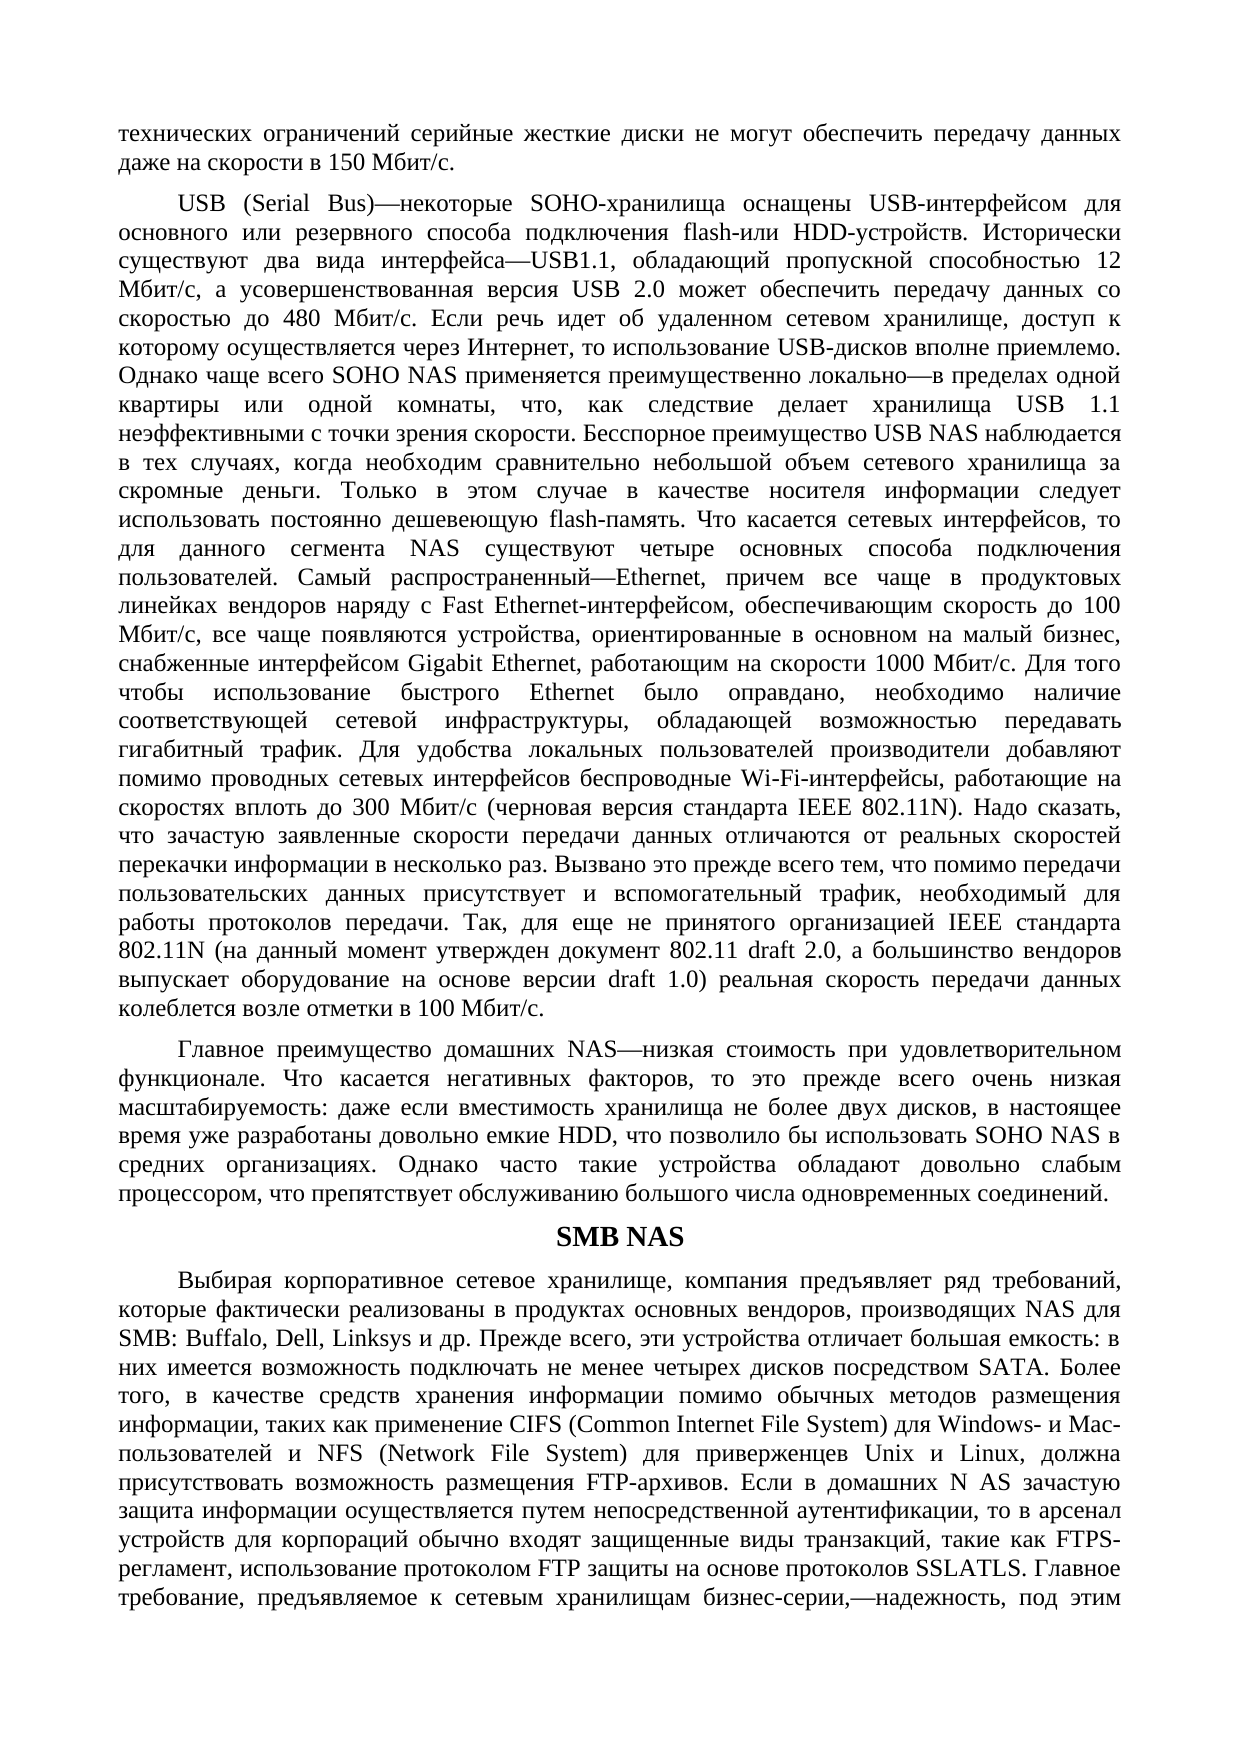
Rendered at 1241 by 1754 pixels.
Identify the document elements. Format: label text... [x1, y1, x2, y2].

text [118, 1265, 1122, 1610]
text SMB NAS [118, 1219, 1122, 1253]
text Главное преимущество домашних NAS—низкая стоимость при удовлетворительном функционале. Что касается негативных факторов, то это прежде всего очень низкая масштабируемость: даже если вместимость хранилища не более двух дисков, в настоящее время уже разработаны довольно емкие HDD, что позволило бы использовать SOHO NAS в средних организациях. Однако часто такие устройства обладают довольно слабым процессором, что препятствует обслуживанию большого числа одновременных соединений. [118, 1034, 1122, 1207]
text USB (Serial Bus)—некоторые SOHO-хранилища оснащены USB-интерфейсом для основного или резервного способа подключения flash-или HDD-устройств. Исторически существуют два вида интерфейса—USB1.1, обладающий пропускной способностью 12 Мбит/с, а усовершенствованная версия USB 2.0 может обеспечить передачу данных со скоростью до 480 Мбит/с. Если речь идет об удаленном сетевом хранилище, доступ к которому осуществляется через Интернет, то использование USB-дисков вполне приемлемо. Однако чаще всего SOHO NAS применяется преимущественно локально—в пределах одной квартиры или одной комнаты, что, как следствие делает хранилища USB 1.1 неэффективными с точки зрения скорости. Бесспорное преимущество USB NAS наблюдается в тех случаях, когда необходим сравнительно небольшой объем сетевого хранилища за скромные деньги. Только в этом случае в качестве носителя информации следует использовать постоянно дешевеющую flash-память. Что касается сетевых интерфейсов, то для данного сегмента NAS существуют четыре основных способа подключения пользователей. Самый распространенный—Ethernet, причем все чаще в продуктовых линейках вендоров наряду с Fast Ethernet-интерфейсом, обеспечивающим скорость до 100 Мбит/с, все чаще появляются устройства, ориентированные в основном на малый бизнес, снабженные интерфейсом Gigabit Ethernet, работающим на скорости 1000 Мбит/с. Для того чтобы использование быстрого Ethernet было оправдано, необходимо наличие соответствующей сетевой инфраструктуры, обладающей возможностью передавать гигабитный трафик. Для удобства локальных пользователей производители добавляют помимо проводных сетевых интерфейсов беспроводные Wi-Fi-интерфейсы, работающие на скоростях вплоть до 300 Мбит/с (черновая версия стандарта IEEE 802.11N). Надо сказать, что зачастую заявленные скорости передачи данных отличаются от реальных скоростей перекачки информации в несколько раз. Вызвано это прежде всего тем, что помимо передачи пользовательских данных присутствует и вспомогательный трафик, необходимый для работы протоколов передачи. Так, для еще не принятого организацией IEEE стандарта 802.11N (на данный момент утвержден документ 802.11 draft 2.0, а большинство вендоров выпускает оборудование на основе версии draft 1.0) реальная скорость передачи данных колеблется возле отметки в 100 Мбит/с. [118, 188, 1122, 1022]
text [118, 118, 1122, 176]
